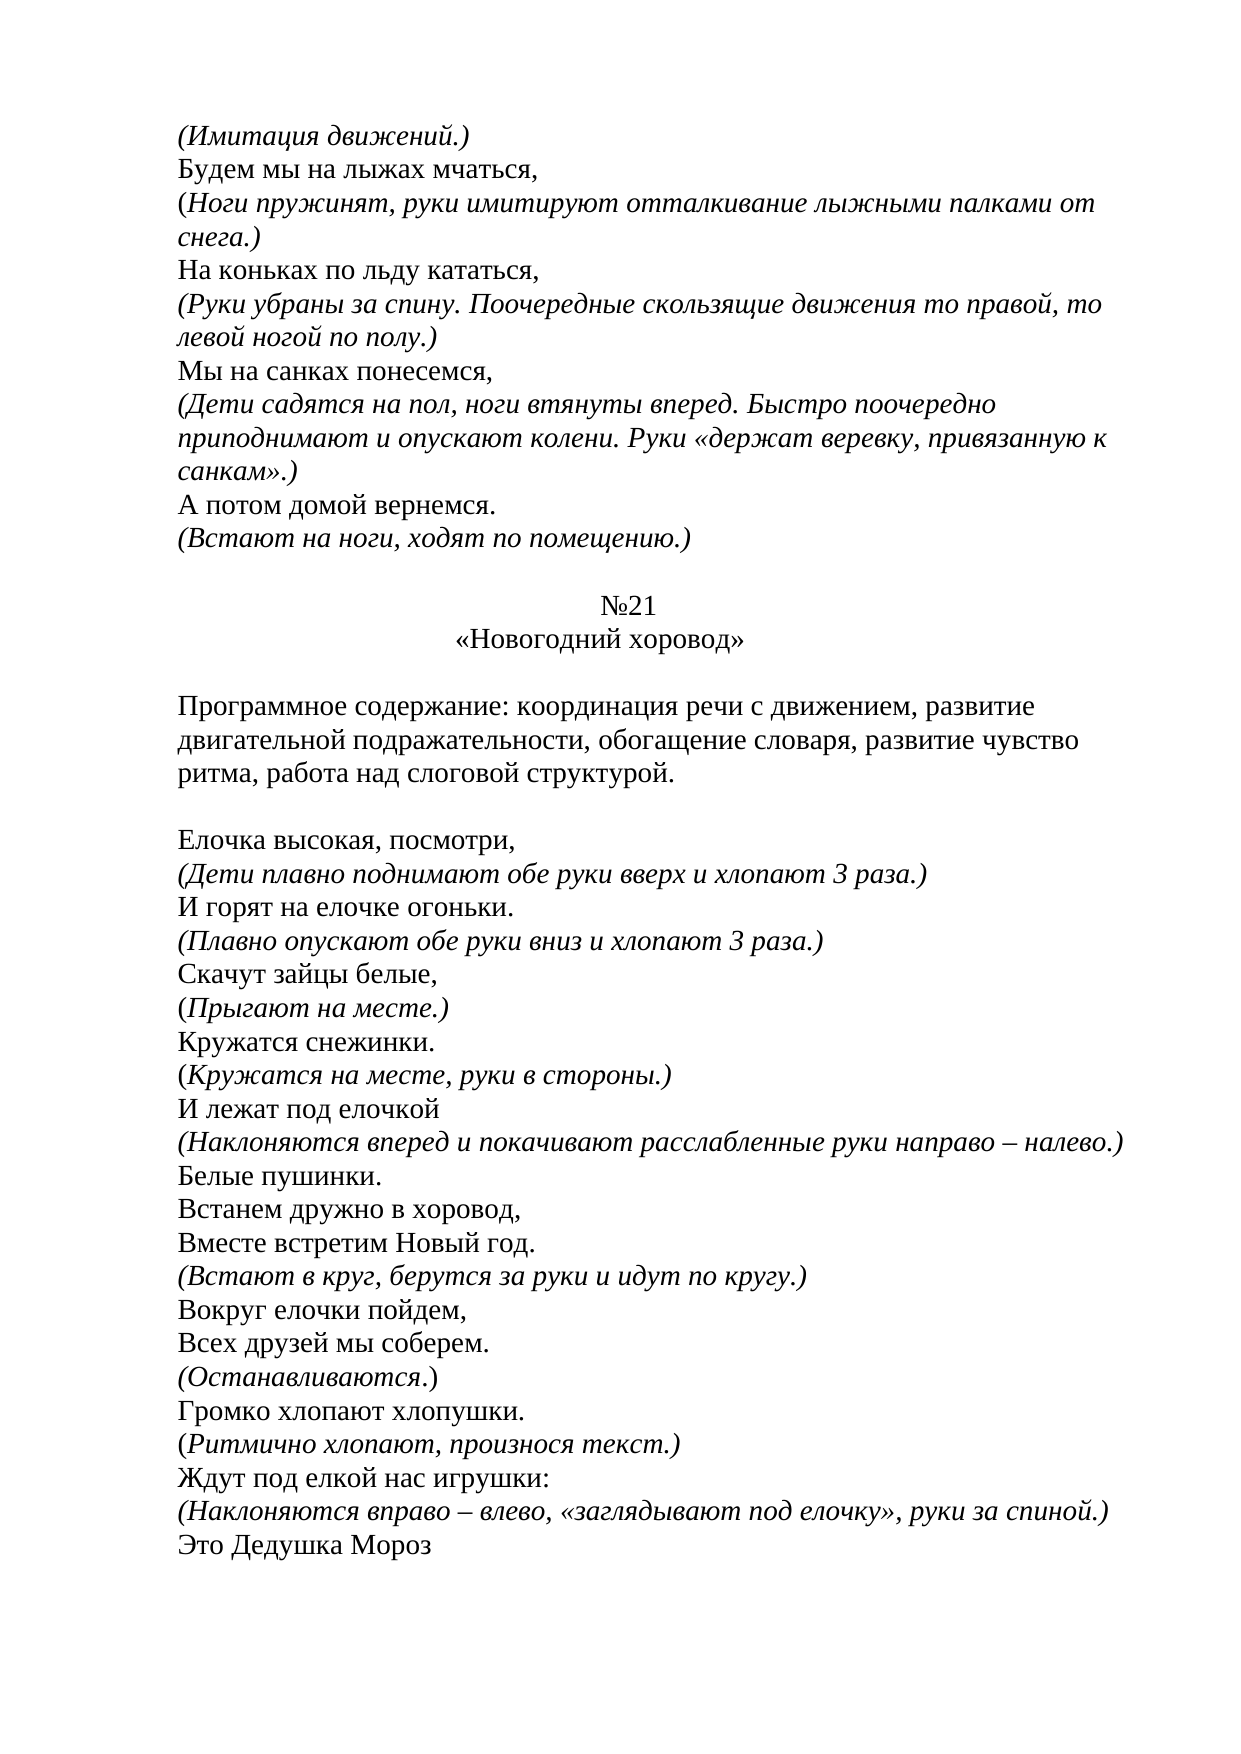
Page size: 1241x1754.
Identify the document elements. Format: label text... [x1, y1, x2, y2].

text (Имитация движений.) [177, 118, 1152, 152]
text «Новогодний хоровод» [177, 621, 1152, 655]
text Всех друзей мы соберем. [177, 1326, 1152, 1359]
text Ждут под елкой нас игрушки: [177, 1460, 1152, 1493]
text (Плавно опускают обе руки вниз и хлопают 3 раза.) [177, 923, 1152, 957]
text (Ритмично хлопают, произнося текст.) [177, 1426, 1152, 1460]
text Мы на санках понесемся, [177, 353, 1152, 386]
text (Встают в круг, берутся за руки и идут по кругу.) [177, 1258, 1152, 1292]
text (Дети садятся на пол, ноги втянуты вперед. Быстро поочередно приподнимают и опускают колени. Руки «держат веревку, привязанную к санкам».) [177, 386, 1152, 487]
text (Наклоняются вправо – влево, «заглядывают под елочку», руки за спиной.) [177, 1493, 1152, 1527]
text (Встают на ноги, ходят по помещению.) [177, 521, 1152, 554]
text (Дети плавно поднимают обе руки вверх и хлопают 3 раза.) [177, 856, 1152, 889]
text Скачут зайцы белые, [177, 957, 1152, 990]
text Кружатся снежинки. [177, 1024, 1152, 1057]
text Вокруг елочки пойдем, [177, 1292, 1152, 1326]
text (Прыгают на месте.) [177, 990, 1152, 1024]
text (Наклоняются вперед и покачивают расслабленные руки направо – налево.) [177, 1124, 1152, 1158]
text На коньках по льду кататься, [177, 252, 1152, 286]
text (Кружатся на месте, руки в стороны.) [177, 1057, 1152, 1091]
text (Руки убраны за спину. Поочередные скользящие движения то правой, то левой ногой по полу.) [177, 286, 1152, 353]
text Громко хлопают хлопушки. [177, 1393, 1152, 1426]
text А потом домой вернемся. [177, 487, 1152, 521]
text (Останавливаются.) [177, 1359, 1152, 1393]
text Белые пушинки. [177, 1158, 1152, 1191]
text Встанем дружно в хоровод, [177, 1191, 1152, 1225]
text (Ноги пружинят, руки имитируют отталкивание лыжными палками от снега.) [177, 185, 1152, 252]
text Елочка высокая, посмотри, [177, 822, 1152, 856]
text Это Дедушка Мороз [177, 1527, 1152, 1560]
text Вместе встретим Новый год. [177, 1225, 1152, 1258]
text Программное содержание: координация речи с движением, развитие двигательной подражательности, обогащение словаря, развитие чувство ритма, работа над слоговой структурой. [177, 688, 1152, 789]
text И горят на елочке огоньки. [177, 889, 1152, 923]
text И лежат под елочкой [177, 1091, 1152, 1124]
text №21 [177, 588, 1152, 621]
text Будем мы на лыжах мчаться, [177, 152, 1152, 185]
